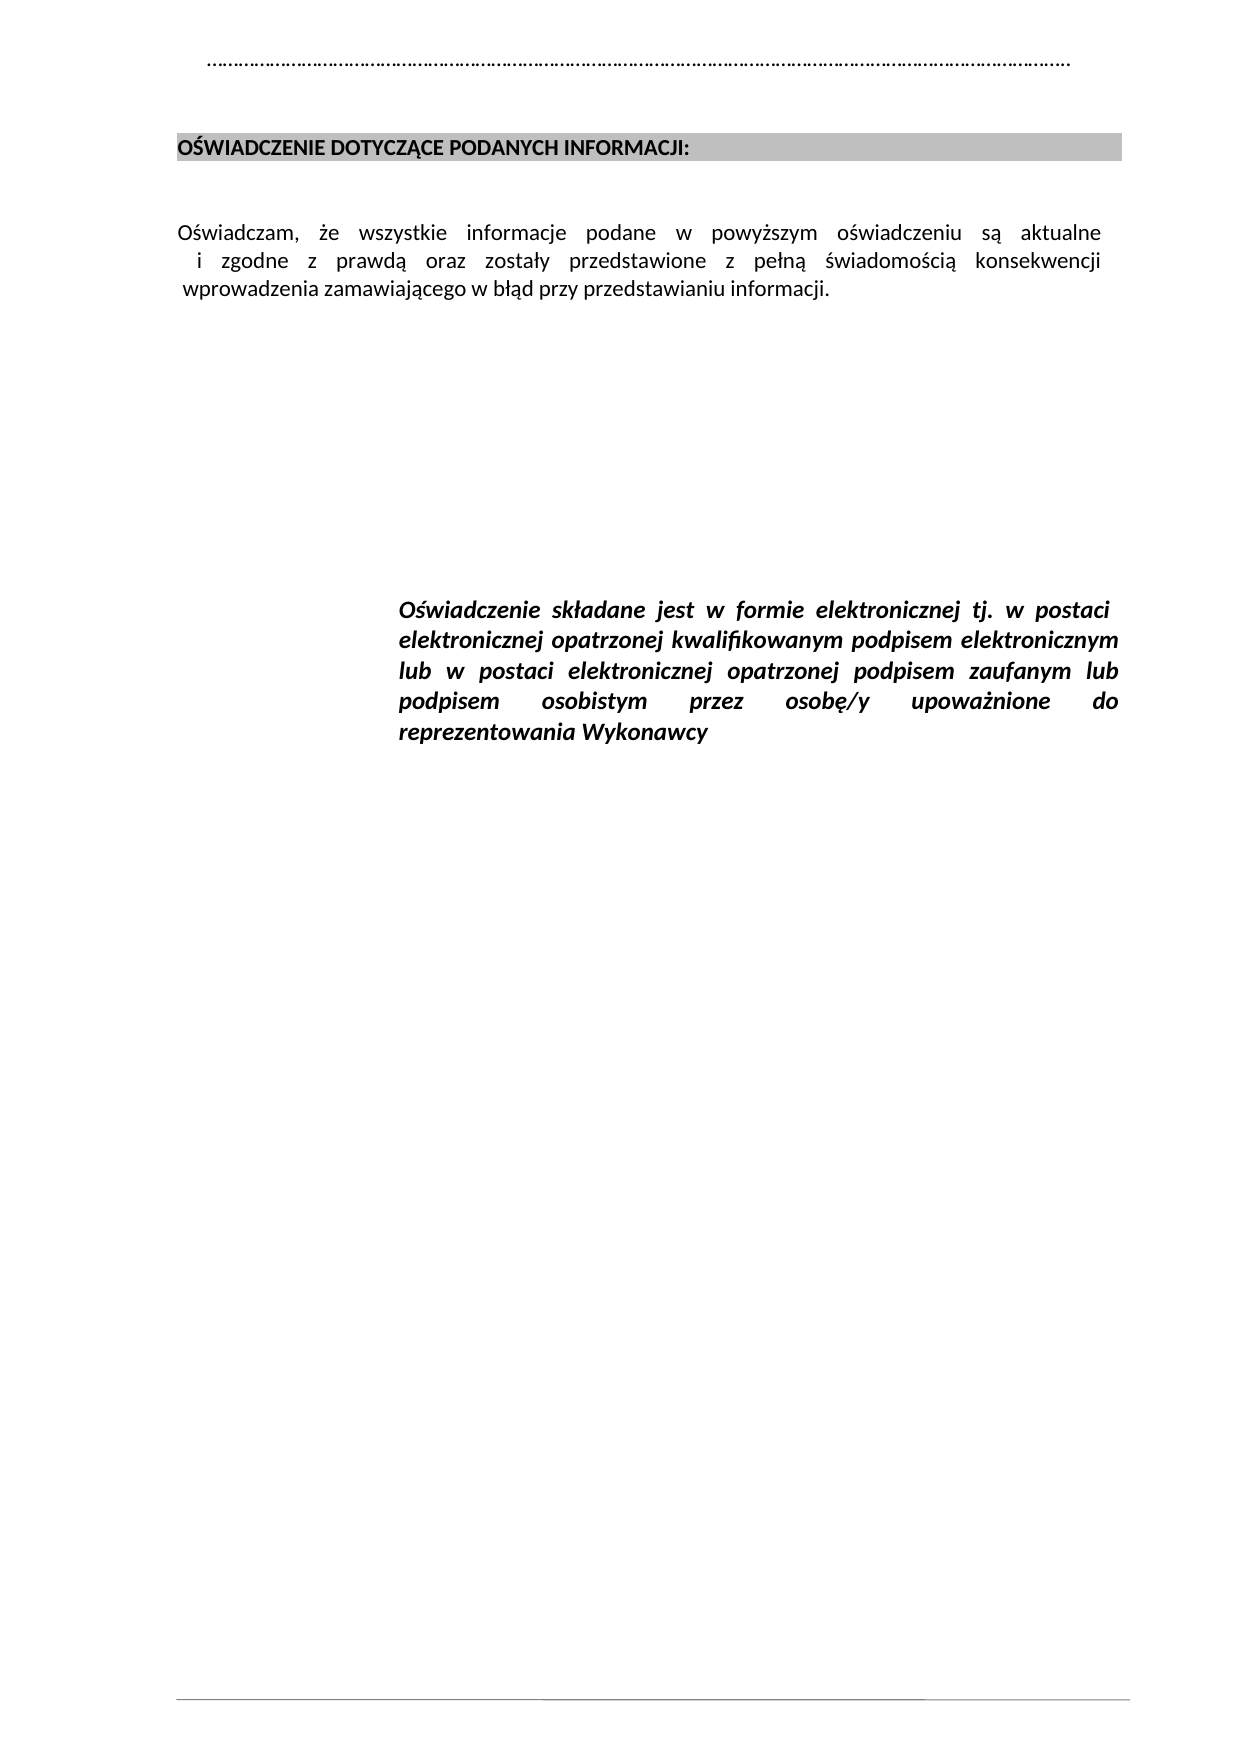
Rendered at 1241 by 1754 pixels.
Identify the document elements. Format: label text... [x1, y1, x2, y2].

text ……………………………………………………………………………………………………………………………………………….. [207, 44, 1122, 72]
list OŚWIADCZENIE DOTYCZĄCE PODANYCH INFORMACJI: [177, 133, 1122, 161]
text Oświadczenie składane jest w formie elektronicznej tj. w postaci elektronicznej opatrzonej kwalifikowanym podpisem elektronicznym lub w postaci elektronicznej opatrzonej podpisem zaufanym lub podpisem osobistym przez osobę/y upoważnione do reprezentowania Wykonawcy [399, 594, 1122, 746]
text Oświadczam, że wszystkie informacje podane w powyższym oświadczeniu są aktualne i zgodne z prawdą oraz zostały przedstawione z pełną świadomością konsekwencji wprowadzenia zamawiającego w błąd przy przedstawianiu informacji. [177, 218, 1122, 302]
